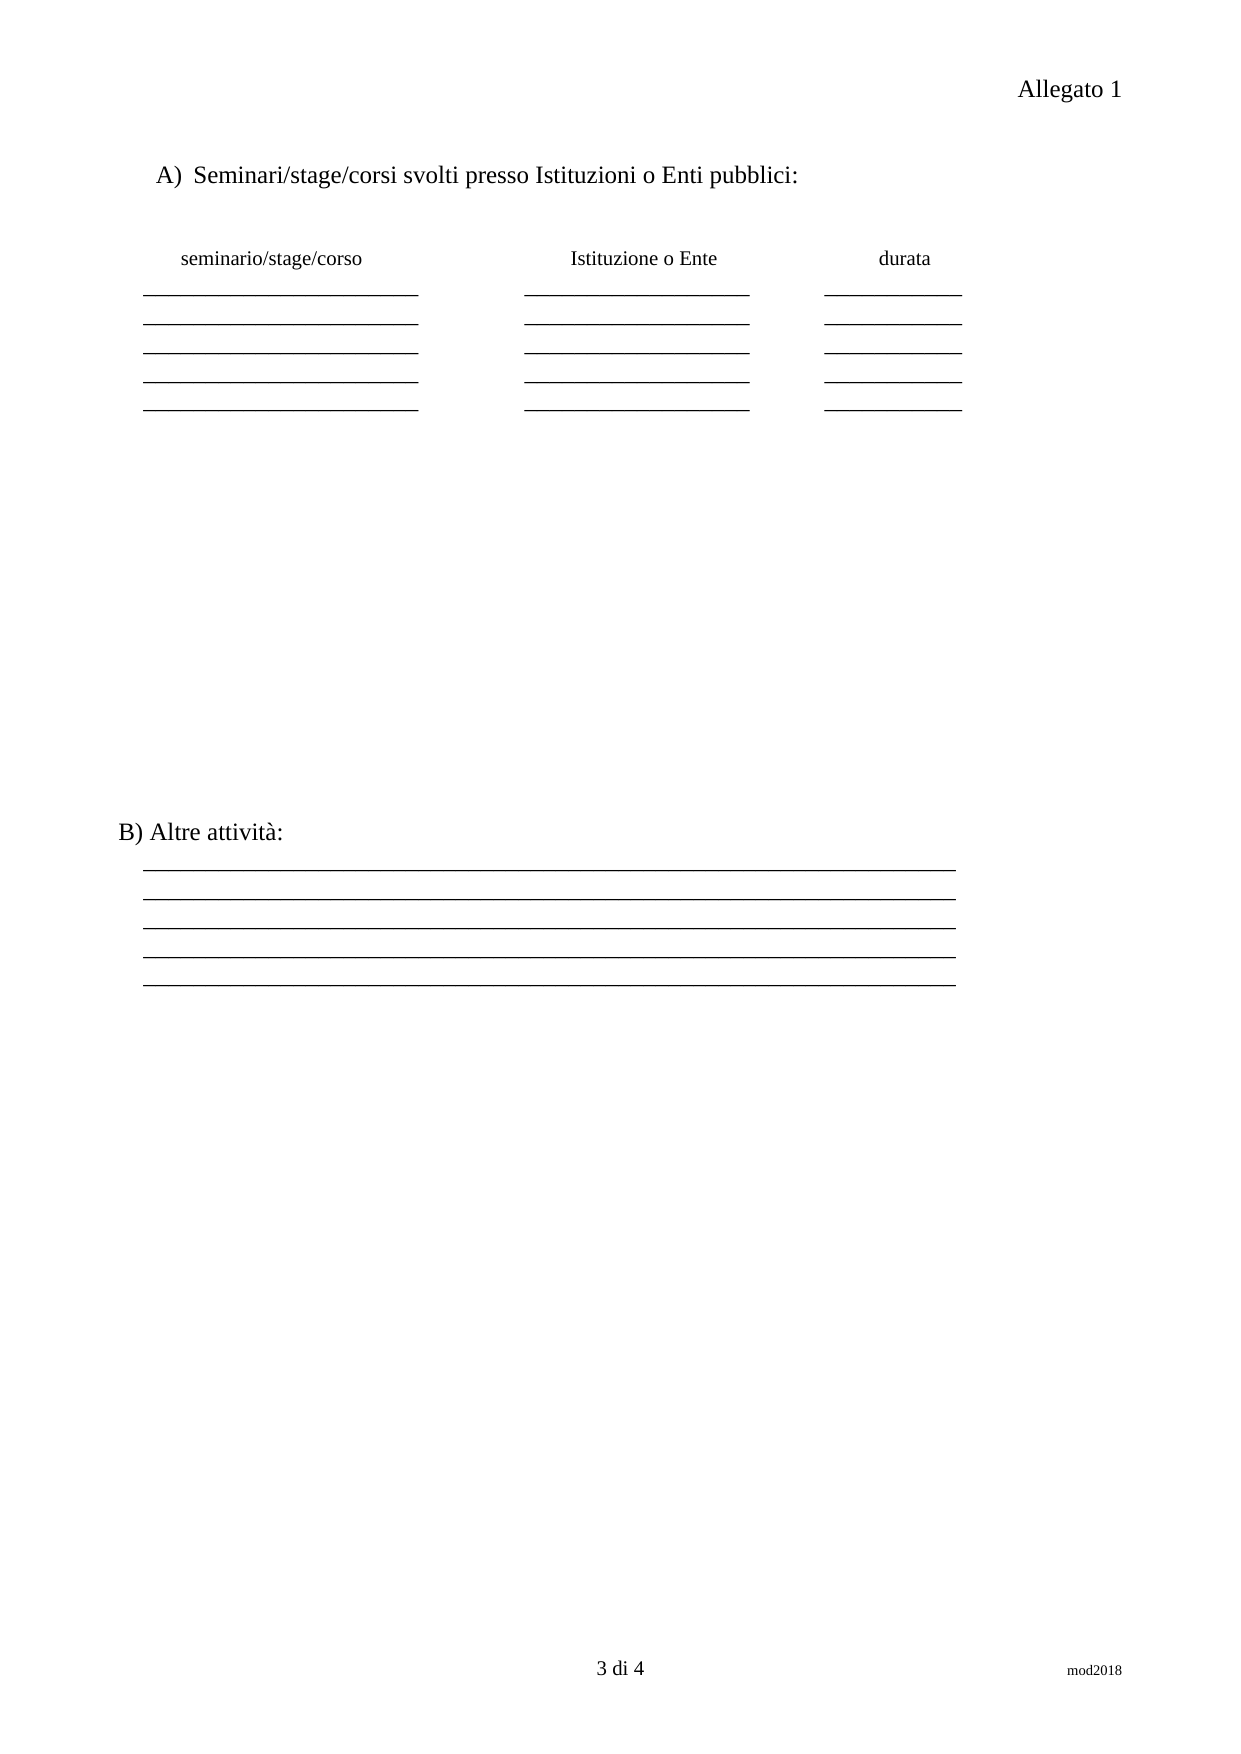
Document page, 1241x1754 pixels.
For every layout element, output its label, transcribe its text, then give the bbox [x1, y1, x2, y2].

text _________________________________________________________________ [118, 960, 1122, 989]
text ______________________ __________________ ___________ [118, 385, 1122, 414]
text ______________________ __________________ ___________ [118, 328, 1122, 357]
text B) Altre attività: [118, 817, 1122, 845]
text _________________________________________________________________ [118, 903, 1122, 932]
text ______________________ __________________ ___________ [118, 270, 1122, 299]
text _________________________________________________________________ [118, 932, 1122, 960]
text _________________________________________________________________ [118, 845, 1122, 874]
text ______________________ __________________ ___________ [118, 299, 1122, 328]
list Seminari/stage/corsi svolti presso Istituzioni o Enti pubblici: [156, 160, 1122, 189]
text seminario/stage/corso Istituzione o Ente durata [118, 246, 1122, 270]
text ______________________ __________________ ___________ [118, 357, 1122, 385]
text _________________________________________________________________ [118, 874, 1122, 903]
text Allegato 1 [118, 74, 1122, 103]
